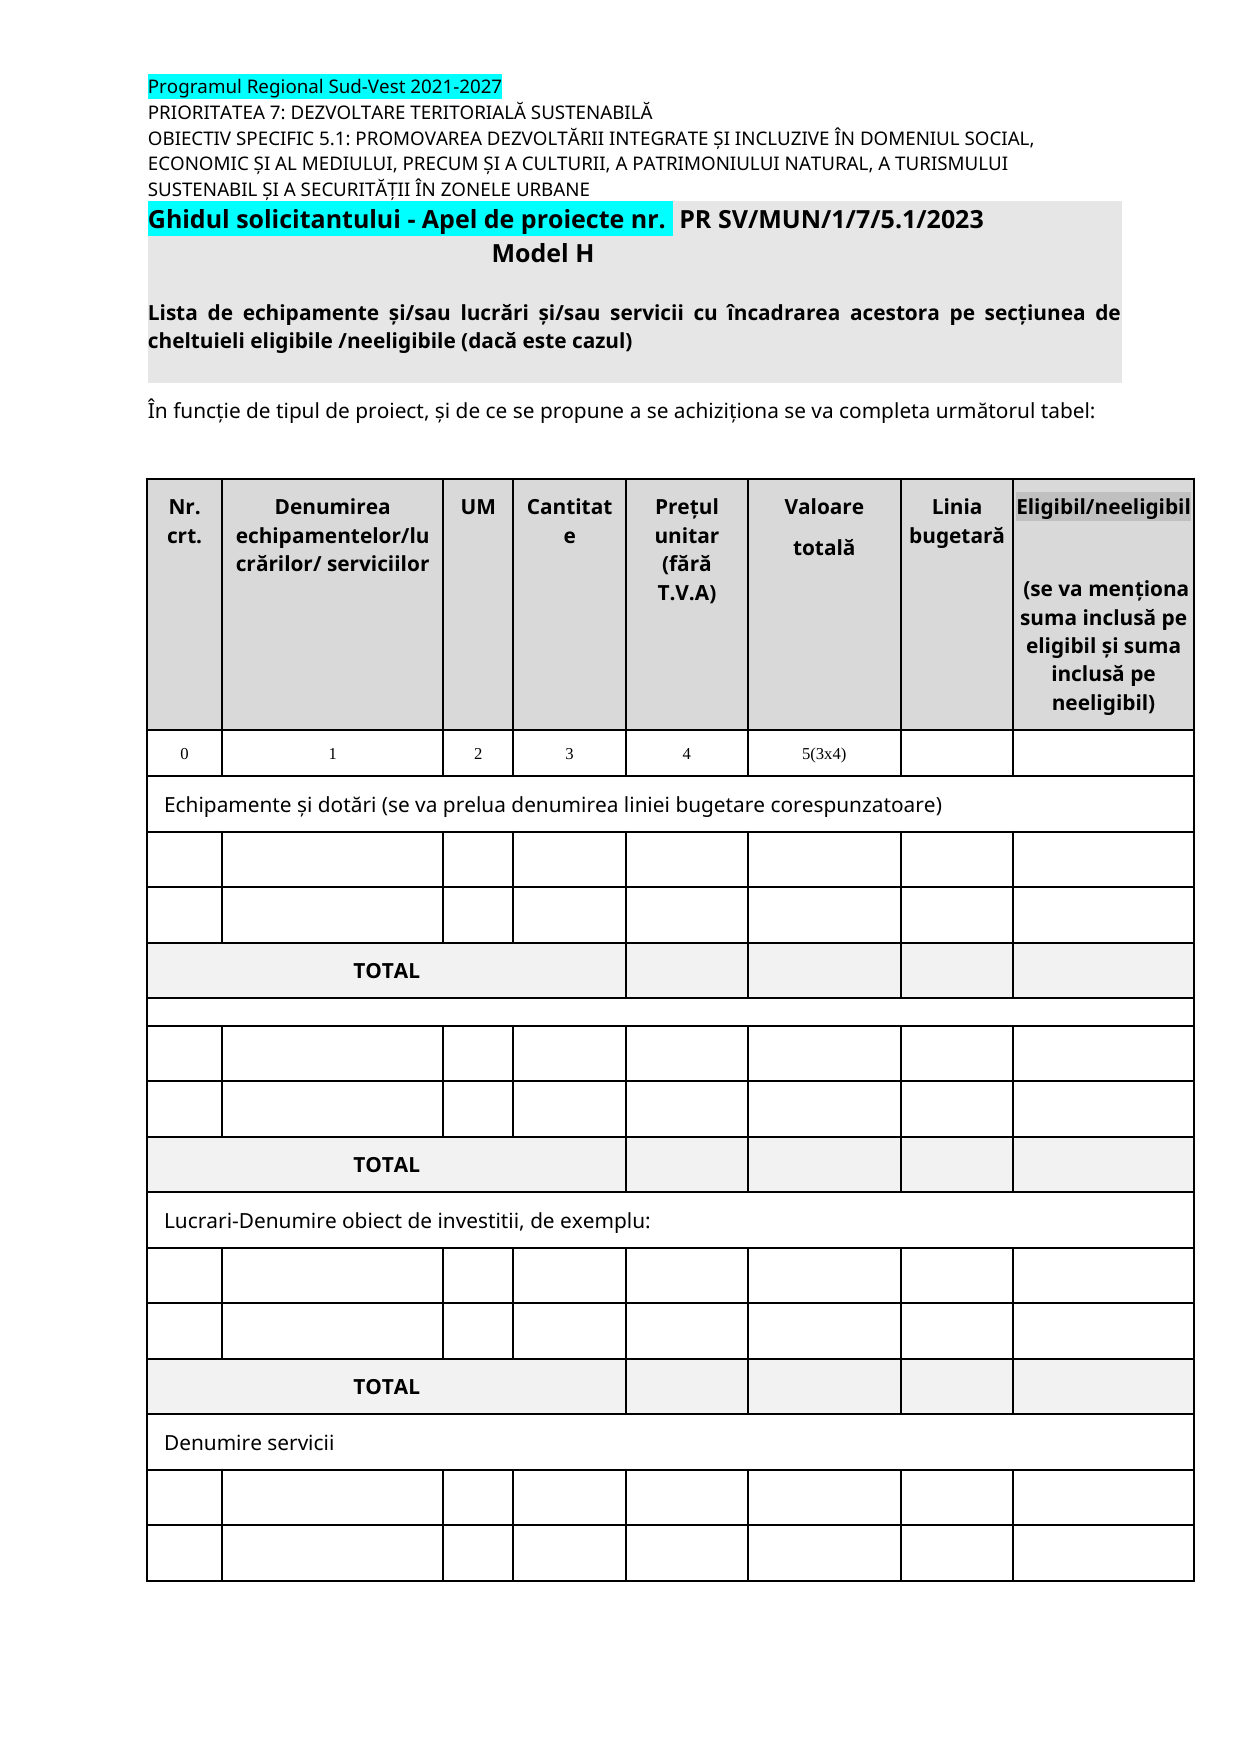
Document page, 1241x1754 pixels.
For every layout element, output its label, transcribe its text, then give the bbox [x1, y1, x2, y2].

table_cell [749, 1082, 900, 1136]
table_header Valoare totală [749, 480, 900, 729]
table_cell [444, 1526, 512, 1580]
table_cell [902, 1360, 1012, 1413]
table_cell [749, 944, 900, 997]
table_cell 2 [444, 731, 512, 775]
list Ghidul solicitantului - Apel de proiecte nr. PR SV/MUN/1/7/5.1/2023 [673, 201, 1122, 236]
table_cell [627, 1526, 747, 1580]
table_cell TOTAL [148, 1360, 625, 1413]
table_cell [627, 888, 747, 942]
table_header Cantitate [514, 480, 625, 729]
table_cell [627, 944, 747, 997]
table_cell [223, 1526, 442, 1580]
table_cell [627, 1471, 747, 1524]
table_cell 4 [627, 731, 747, 775]
table_cell [444, 888, 512, 942]
table_cell [1014, 888, 1193, 942]
table_cell [223, 888, 442, 942]
table_cell [902, 1304, 1012, 1358]
table_cell [627, 833, 747, 886]
table_cell [749, 1471, 900, 1524]
table_cell [148, 888, 221, 942]
table_cell TOTAL [148, 1138, 625, 1191]
table_cell [749, 833, 900, 886]
table_cell [1014, 1249, 1193, 1302]
table_cell [749, 888, 900, 942]
table_cell [1014, 1082, 1193, 1136]
table_cell [223, 1249, 442, 1302]
table_cell [514, 1304, 625, 1358]
table_cell [902, 731, 1012, 775]
table_header Eligibil/neeligibil (se va menţiona suma inclusă pe eligibil şi suma inclusă pe neeligibil) [1014, 480, 1193, 729]
list Lista de echipamente și/sau lucrări și/sau servicii cu încadrarea acestora pe secțiunea de cheltuieli eligibile /neeligibile (dacă este cazul) [148, 298, 1122, 355]
table_cell Echipamente şi dotări (se va prelua denumirea liniei bugetare corespunzatoare) [148, 777, 1193, 831]
table_cell [514, 1249, 625, 1302]
table_cell 1 [223, 731, 442, 775]
table_cell [1014, 1138, 1193, 1191]
text În funcţie de tipul de proiect, şi de ce se propune a se achiziţiona se va completa următorul tabel: [148, 396, 1122, 424]
table_cell [148, 1526, 221, 1580]
table_header Denumirea echipamentelor/lucrărilor/ serviciilor [223, 480, 442, 729]
table_cell [627, 1249, 747, 1302]
table_cell [1014, 1360, 1193, 1413]
table_cell [444, 1082, 512, 1136]
table_header Linia bugetară [902, 480, 1012, 729]
table_cell [223, 833, 442, 886]
table_cell [1014, 731, 1193, 775]
table_cell [1014, 1471, 1193, 1524]
table_cell [1014, 1304, 1193, 1358]
table_cell [902, 833, 1012, 886]
table_cell [902, 944, 1012, 997]
table_cell [223, 1304, 442, 1358]
table_cell 3 [514, 731, 625, 775]
table_cell [444, 1471, 512, 1524]
table_cell [1014, 1526, 1193, 1580]
table_cell [902, 1526, 1012, 1580]
table_cell [223, 1027, 442, 1080]
table_cell TOTAL [148, 944, 625, 997]
table_cell [148, 999, 1193, 1025]
table_cell [444, 833, 512, 886]
table_cell [627, 1138, 747, 1191]
table_cell 0 [148, 731, 221, 775]
table_cell [148, 1249, 221, 1302]
table_header UM [444, 480, 512, 729]
table_cell [1014, 944, 1193, 997]
table_cell [148, 1304, 221, 1358]
table_cell [1014, 833, 1193, 886]
table_cell [148, 1471, 221, 1524]
table_cell Denumire servicii [148, 1415, 1193, 1469]
table_header Nr. crt. [148, 480, 221, 729]
table_cell [902, 1138, 1012, 1191]
table_cell [749, 1526, 900, 1580]
table_cell [514, 888, 625, 942]
table_cell [749, 1027, 900, 1080]
table_cell [514, 1471, 625, 1524]
table_cell [148, 1027, 221, 1080]
table_cell [627, 1027, 747, 1080]
table_cell [148, 833, 221, 886]
table_cell [514, 1027, 625, 1080]
table_cell [902, 888, 1012, 942]
table_cell [1014, 1027, 1193, 1080]
table_cell [902, 1082, 1012, 1136]
table_cell [444, 1249, 512, 1302]
table_cell [749, 1138, 900, 1191]
table_cell [223, 1471, 442, 1524]
table_cell [444, 1304, 512, 1358]
table_cell [902, 1471, 1012, 1524]
table_cell Lucrari-Denumire obiect de investitii, de exemplu: [148, 1193, 1193, 1247]
table_cell [902, 1027, 1012, 1080]
table_cell [444, 1027, 512, 1080]
table_cell [223, 1082, 442, 1136]
table_cell [749, 1249, 900, 1302]
table_cell [514, 1082, 625, 1136]
table_cell [749, 1360, 900, 1413]
table_cell [627, 1082, 747, 1136]
table_cell [514, 833, 625, 886]
table_cell [749, 1304, 900, 1358]
table_cell [148, 1082, 221, 1136]
list Model H [148, 236, 1122, 269]
table_cell 5(3x4) [749, 731, 900, 775]
table_cell [627, 1304, 747, 1358]
table_header Preţul unitar (fără T.V.A) [627, 480, 747, 729]
table_cell [627, 1360, 747, 1413]
table_cell [902, 1249, 1012, 1302]
table_cell [514, 1526, 625, 1580]
